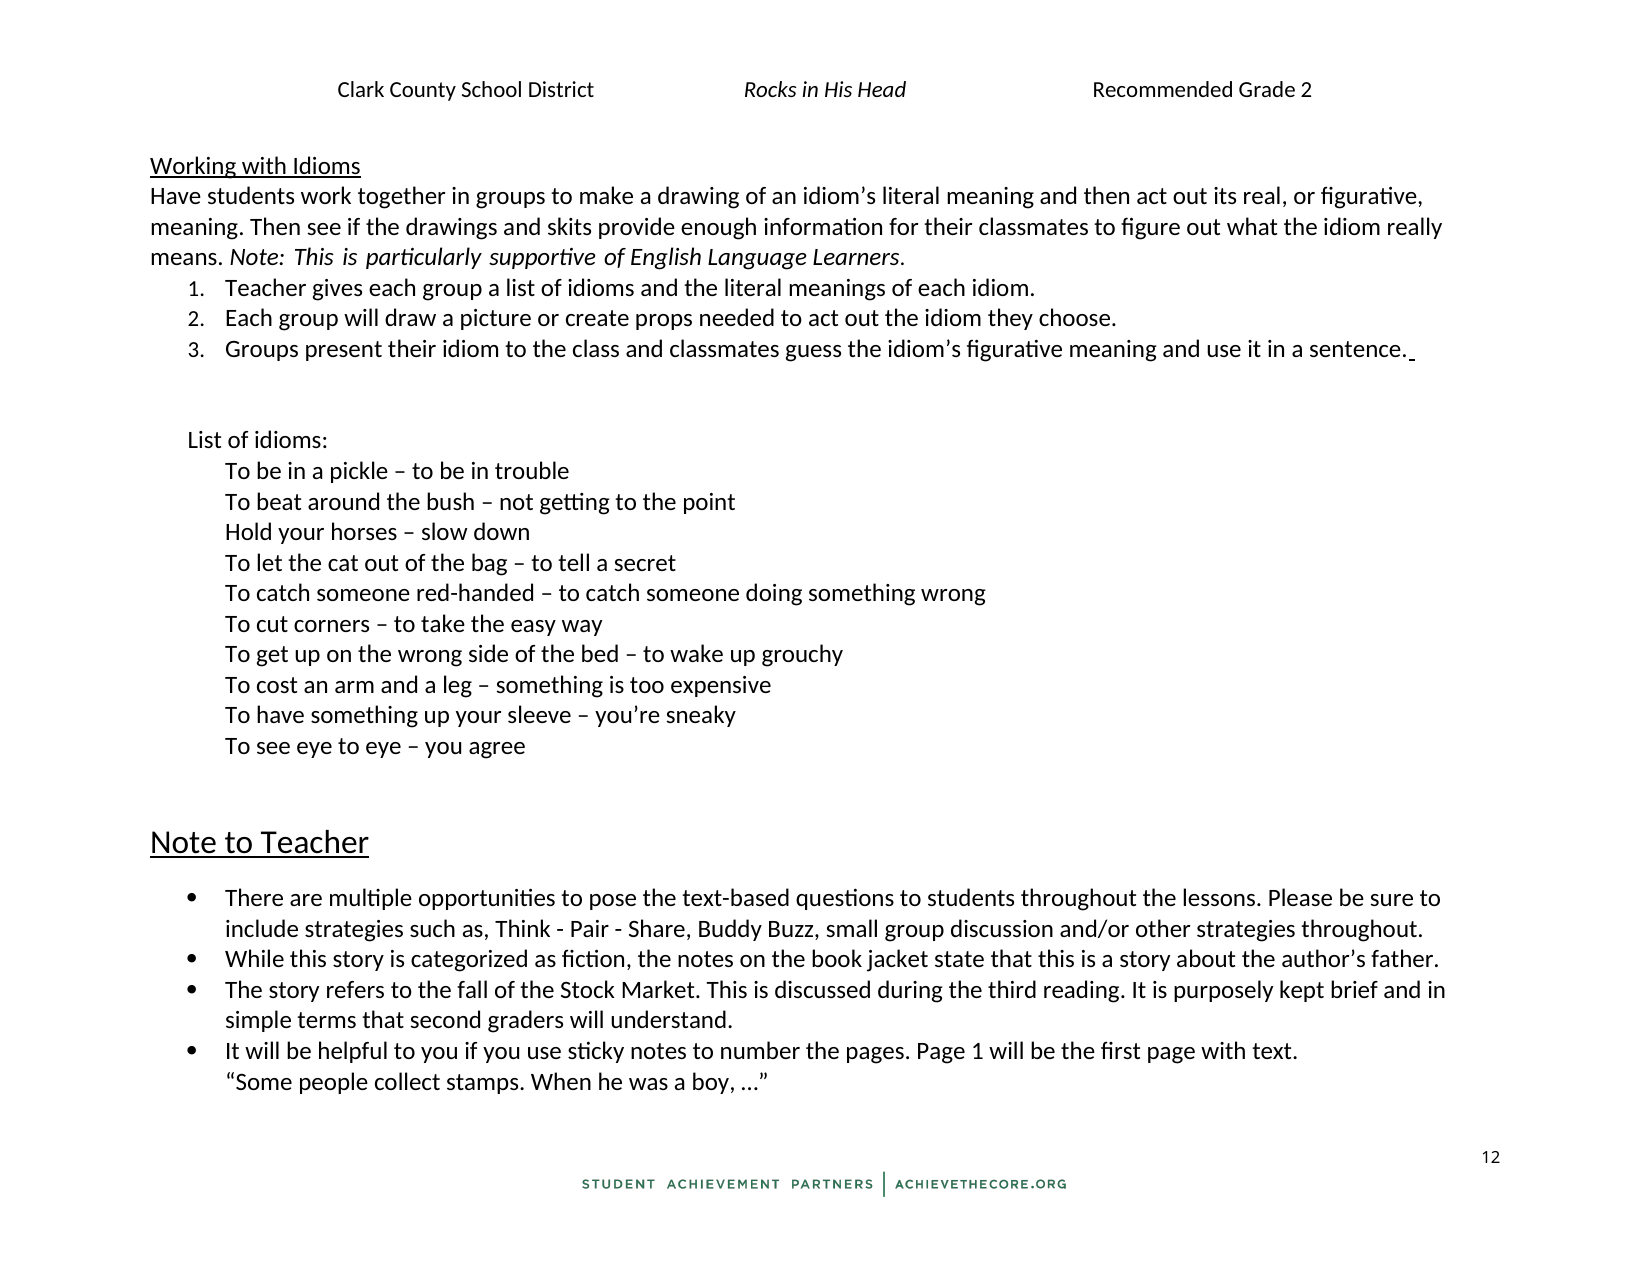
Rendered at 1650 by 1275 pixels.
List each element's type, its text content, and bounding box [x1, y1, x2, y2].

text To beat around the bush – not getting to the point [150, 486, 1500, 516]
text To catch someone red-handed – to catch someone doing something wrong [150, 577, 1500, 608]
text Have students work together in groups to make a drawing of an idiom’s literal meaning and then act out its real, or figurative, meaning. Then see if the drawings and skits provide enough information for their classmates to figure out what the idiom really means. Note: This is particularly supportive of English Language Learners. [150, 181, 1500, 272]
text To let the cat out of the bag – to tell a secret [150, 547, 1500, 577]
text Note to Teacher [150, 821, 1500, 862]
text To see eye to eye – you agree [150, 730, 1500, 760]
list “Some people collect stamps. When he was a boy, …” [225, 1066, 1500, 1096]
list Groups present their idiom to the class and classmates guess the idiom’s figurative meaning and use it in a sentence. [187, 333, 1500, 364]
list There are multiple opportunities to pose the text-based questions to students throughout the lessons. Please be sure to include strategies such as, Think - Pair - Share, Buddy Buzz, small group discussion and/or other strategies throughout. [187, 882, 1500, 943]
list The story refers to the fall of the Stock Market. This is discussed during the third reading. It is purposely kept brief and in simple terms that second graders will understand. [187, 974, 1500, 1035]
picture [571, 1168, 1079, 1200]
text Working with Idioms [150, 150, 1500, 181]
text Hold your horses – slow down [150, 516, 1500, 547]
list It will be helpful to you if you use sticky notes to number the pages. Page 1 will be the first page with text. [187, 1035, 1500, 1066]
list While this story is categorized as fiction, the notes on the book jacket state that this is a story about the author’s father. [187, 943, 1500, 974]
text List of idioms: [150, 425, 1500, 455]
text To be in a pickle – to be in trouble [150, 455, 1500, 486]
text To get up on the wrong side of the bed – to wake up grouchy [150, 638, 1500, 669]
list Teacher gives each group a list of idioms and the literal meanings of each idiom. [187, 272, 1500, 303]
text To have something up your sleeve – you’re sneaky [150, 699, 1500, 730]
list Each group will draw a picture or create props needed to act out the idiom they choose. [187, 303, 1500, 333]
text To cost an arm and a leg – something is too expensive [150, 669, 1500, 699]
text To cut corners – to take the easy way [150, 608, 1500, 638]
